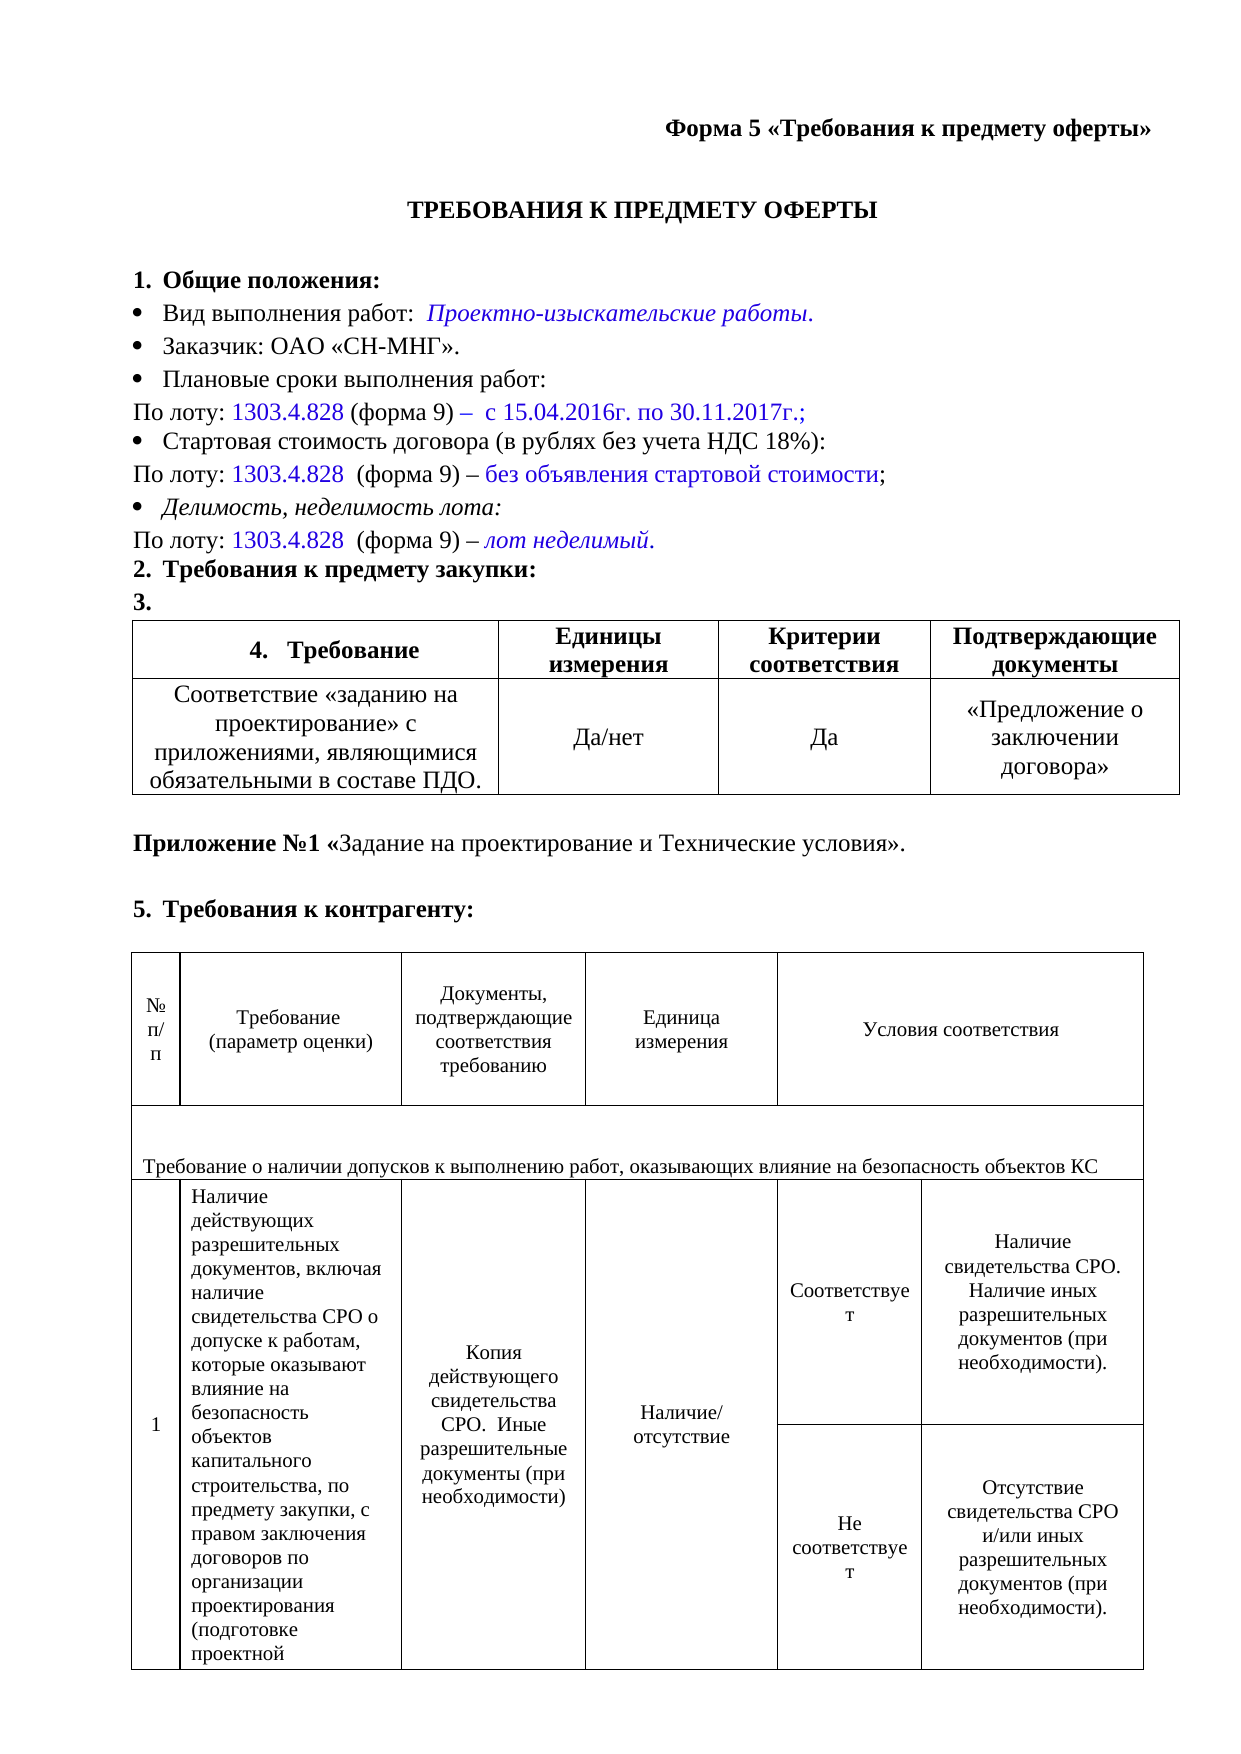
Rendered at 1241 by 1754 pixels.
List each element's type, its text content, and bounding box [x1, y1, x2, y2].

table_cell Соответствие «заданию на проектирование» с приложениями, являющимися обязательными в составе ПДО. [133, 679, 498, 794]
table_cell Да/нет [499, 679, 718, 794]
table_header Требование [133, 621, 498, 678]
list Заказчик: ОАО «СН-МНГ». [133, 331, 1152, 360]
list Требования к предмету закупки: [133, 554, 1152, 582]
table_cell Наличие свидетельства СРО. Наличие иных разрешительных документов (при необходимости). [922, 1180, 1143, 1424]
list Приложение №1 «Задание на проектирование и Технические условия». [133, 828, 1152, 857]
text По лоту: 1303.4.828 (форма 9) – без объявления стартовой стоимости; [133, 459, 1152, 488]
table_cell Наличие действующих разрешительных документов, включая наличие свидетельства СРО о допуске к работам, которые оказывают влияние на безопасность объектов капитального строительства, по предмету закупки, с правом заключения договоров по организации проектирования (подготовке проектной документации), стоимость которых по одному договору не менее стоимости коммерческого предложения участника по предмету закупки (в соответствии с Градостроительным кодексом РФ) [181, 1180, 401, 1669]
table_header Условия соответствия [778, 953, 1143, 1105]
table_header Единица измерения [586, 953, 777, 1105]
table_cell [922, 1425, 1143, 1669]
table_cell Наличие/отсутствие [586, 1180, 777, 1669]
table_header Подтверждающие документы [931, 621, 1179, 678]
table_header Требование (параметр оценки) [181, 953, 401, 1105]
table_cell 1 [132, 1180, 179, 1669]
table_cell Соответствует [778, 1180, 921, 1424]
list Вид выполнения работ: Проектно-изыскательские работы. [133, 298, 1152, 327]
list Стартовая стоимость договора (в рублях без учета НДС 18%): [133, 426, 1152, 455]
table_cell «Предложение о заключении договора» [931, 679, 1179, 794]
list Общие положения: [133, 265, 1152, 294]
table_header Критерии соответствия [719, 621, 930, 678]
text По лоту: 1303.4.828 (форма 9) – лот неделимый. [133, 525, 1152, 554]
list Требования к контрагенту: [133, 894, 1152, 923]
table_cell Копия действующего свидетельства СРО. Иные разрешительные документы (при необходимости) [402, 1180, 585, 1669]
text ТРЕБОВАНИЯ К ПРЕДМЕТУ ОФЕРТЫ [133, 195, 1152, 224]
table_cell Да [719, 679, 930, 794]
table_header Документы, подтверждающие соответствия требованию [402, 953, 585, 1105]
table_cell Не соответствует [778, 1425, 921, 1669]
list Делимость, неделимость лота: [133, 492, 1152, 521]
table_header № п/п [132, 953, 179, 1105]
list Плановые сроки выполнения работ: [133, 364, 1152, 393]
table_header Единицы измерения [499, 621, 718, 678]
text Форма 5 «Требования к предмету оферты» [133, 113, 1152, 141]
text По лоту: 1303.4.828 (форма 9) – с 15.04.2016г. по 30.11.2017г.; [133, 397, 1152, 426]
table_cell Требование о наличии допусков к выполнению работ, оказывающих влияние на безопасность объектов КС [132, 1106, 1143, 1178]
